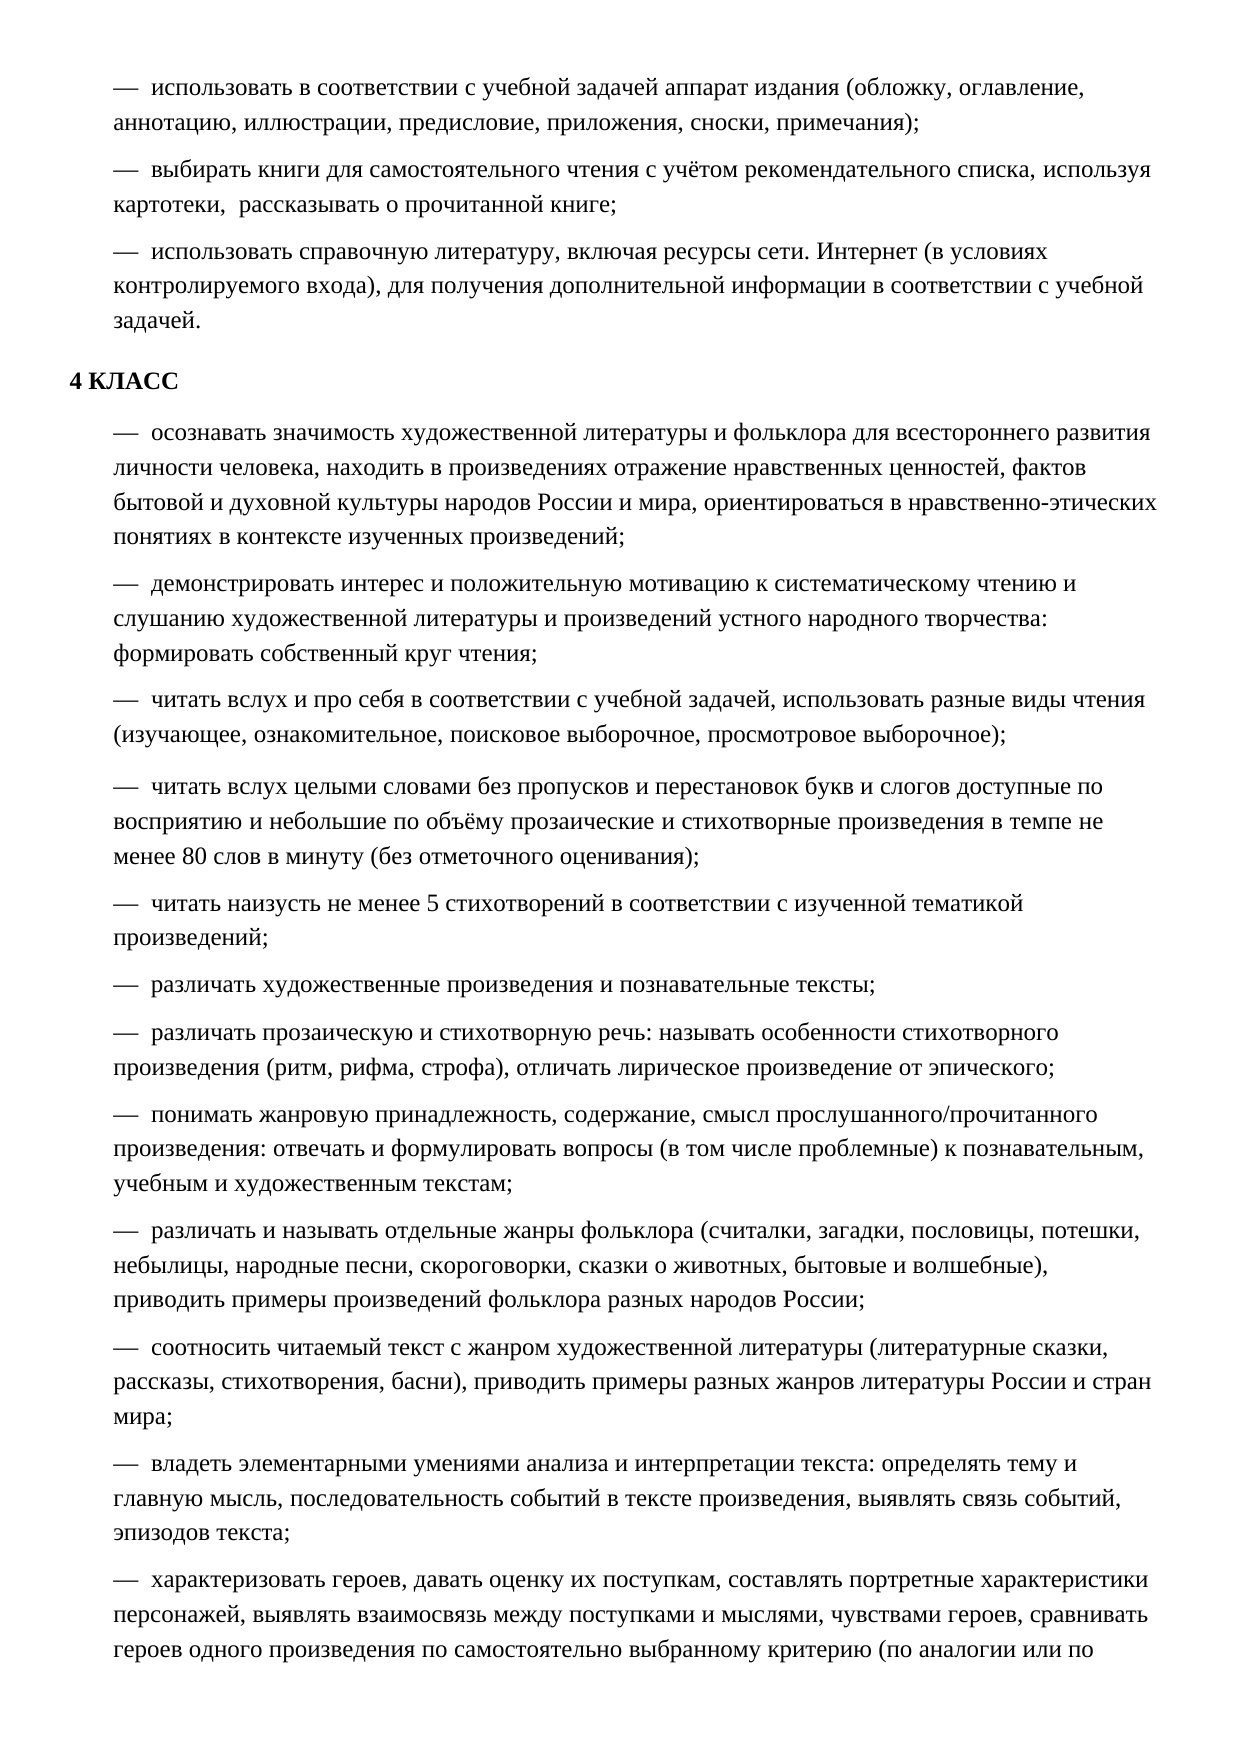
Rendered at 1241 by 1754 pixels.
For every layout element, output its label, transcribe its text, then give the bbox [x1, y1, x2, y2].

list использовать справочную литературу, включая ресурсы сети. Интернет (в условиях контролируемого входа), для получения дополнительной информации в соответствии с учебной задачей. [113, 236, 1145, 334]
list различать художественные произведения и познавательные тексты; [113, 969, 1184, 998]
list демонстрировать интерес и положительную мотивацию к систематическому чтению и слушанию художественной литературы и произведений устного народного творчества: формировать собственный круг чтения; [113, 568, 1096, 666]
list понимать жанровую принадлежность, содержание, смысл прослушанного/прочитанного произведения: отвечать и формулировать вопросы (в том числе проблемные) к познавательным, учебным и художественным текстам; [113, 1099, 1145, 1197]
list читать наизусть не менее 5 стихотворений в соответствии с изученной тематикой произведений; [113, 888, 1024, 951]
list соотносить читаемый текст с жанром художественной литературы (литературные сказки, рассказы, стихотворения, басни), приводить примеры разных жанров литературы России и стран мира; [113, 1332, 1153, 1430]
list выбирать книги для самостоятельного чтения с учётом рекомендательного списка, используя картотеки, рассказывать о прочитанной книге; [113, 154, 1158, 217]
list различать и называть отдельные жанры фольклора (считалки, загадки, пословицы, потешки, небылицы, народные песни, скороговорки, сказки о животных, бытовые и волшебные), приводить примеры произведений фольклора разных народов России; [113, 1215, 1140, 1313]
list характеризовать героев, давать оценку их поступкам, составлять портретные характеристики персонажей, выявлять взаимосвязь между поступками и мыслями, чувствами героев, сравнивать героев одного произведения по самостоятельно выбранному критерию (по аналогии или по [113, 1564, 1149, 1662]
list использовать в соответствии с учебной задачей аппарат издания (обложку, оглавление, аннотацию, иллюстрации, предисловие, приложения, сноски, примечания); [113, 72, 1085, 136]
list различать прозаическую и стихотворную речь: называть особенности стихотворного произведения (ритм, рифма, строфа), отличать лирическое произведение от эпического; [113, 1017, 1060, 1080]
list владеть элементарными умениями анализа и интерпретации текста: определять тему и главную мысль, последовательность событий в тексте произведения, выявлять связь событий, эпизодов текста; [113, 1448, 1122, 1546]
subtitle КЛАСС [69, 366, 1184, 395]
list осознавать значимость художественной литературы и фольклора для всестороннего развития личности человека, находить в произведениях отражение нравственных ценностей, фактов бытовой и духовной культуры народов России и мира, ориентироваться в нравственно-этических понятиях в контексте изученных произведений; [113, 417, 1158, 550]
list читать вслух и про себя в соответствии с учебной задачей, использовать разные виды чтения (изучающее, ознакомительное, поисковое выборочное, просмотровое выборочное); [113, 684, 1146, 748]
list читать вслух целыми словами без пропусков и перестановок букв и слогов доступные по восприятию и небольшие по объёму прозаические и стихотворные произведения в темпе не менее 80 слов в минуту (без отметочного оценивания); [113, 771, 1104, 869]
